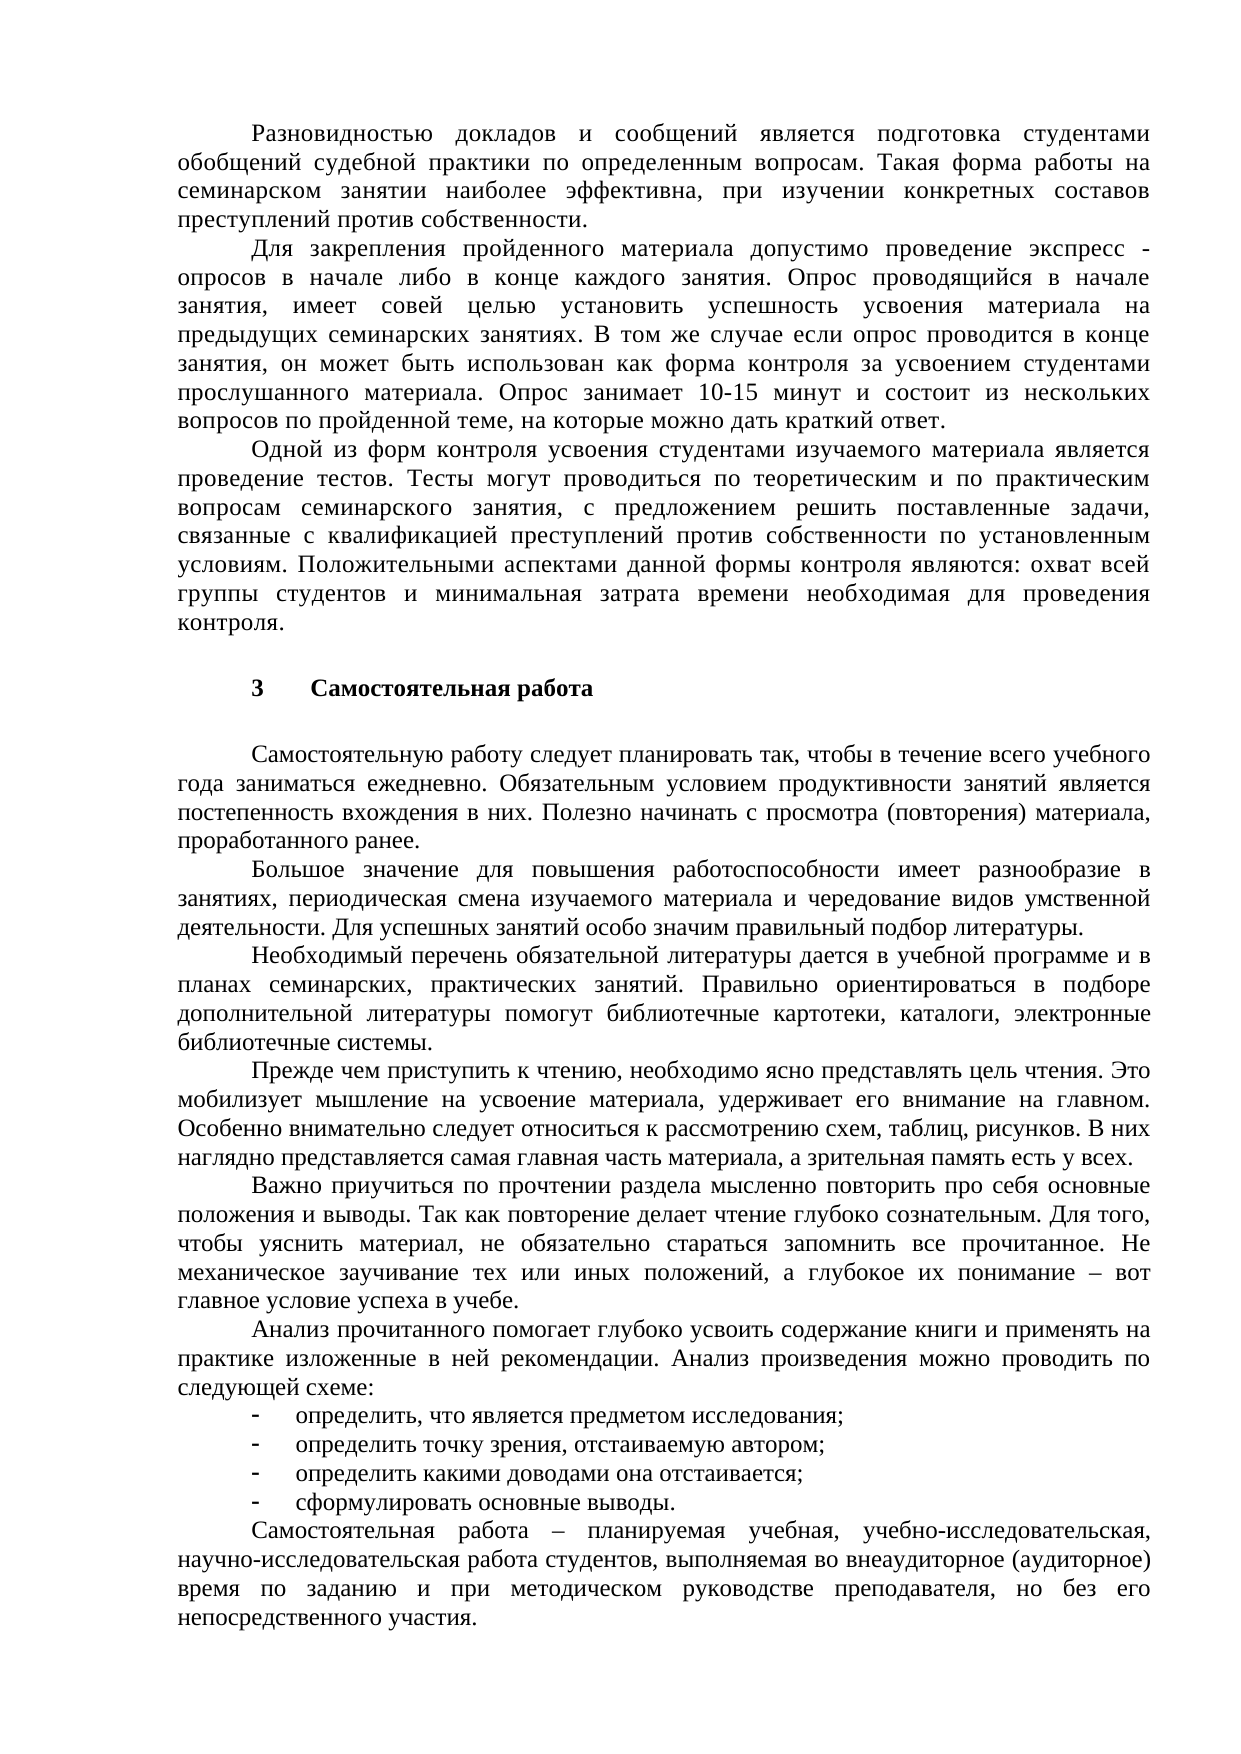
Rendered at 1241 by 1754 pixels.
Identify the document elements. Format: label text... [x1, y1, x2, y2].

list определить, что является предметом исследования; [251, 1401, 1152, 1429]
list Самостоятельная работа [177, 673, 1152, 702]
text Одной из форм контроля усвоения студентами изучаемого материала является проведение тестов. Тесты могут проводиться по теоретическим и по практическим вопросам семинарского занятия, с предложением решить поставленные задачи, связанные с квалификацией преступлений против собственности по установленным условиям. Положительными аспектами данной формы контроля являются: охват всей группы студентов и минимальная затрата времени необходимая для проведения контроля. [177, 434, 1152, 636]
text Самостоятельная работа – планируемая учебная, учебно-исследовательская, научно-исследовательская работа студентов, выполняемая во внеаудиторное (аудиторное) время по заданию и при методическом руководстве преподавателя, но без его непосредственного участия. [177, 1516, 1152, 1631]
text Разновидностью докладов и сообщений является подготовка студентами обобщений судебной практики по определенным вопросам. Такая форма работы на семинарском занятии наиболее эффективна, при изучении конкретных составов преступлений против собственности. [177, 118, 1152, 233]
list определить точку зрения, отстаиваемую автором; [251, 1429, 1152, 1458]
text Для закрепления пройденного материала допустимо проведение экспресс -опросов в начале либо в конце каждого занятия. Опрос проводящийся в начале занятия, имеет совей целью установить успешность усвоения материала на предыдущих семинарских занятиях. В том же случае если опрос проводится в конце занятия, он может быть использован как форма контроля за усвоением студентами прослушанного материала. Опрос занимает 10-15 минут и состоит из нескольких вопросов по пройденной теме, на которые можно дать краткий ответ. [177, 233, 1152, 434]
text Большое значение для повышения работоспособности имеет разнообразие в занятиях, периодическая смена изучаемого материала и чередование видов умственной деятельности. Для успешных занятий особо значим правильный подбор литературы. [177, 854, 1152, 941]
text Важно приучиться по прочтении раздела мысленно повторить про себя основные положения и выводы. Так как повторение делает чтение глубоко сознательным. Для того, чтобы уяснить материал, не обязательно стараться запомнить все прочитанное. Не механическое заучивание тех или иных положений, а глубокое их понимание – вот главное условие успеха в учебе. [177, 1171, 1152, 1314]
text Анализ прочитанного помогает глубоко усвоить содержание книги и применять на практике изложенные в ней рекомендации. Анализ произведения можно проводить по следующей схеме: [177, 1314, 1152, 1401]
list сформулировать основные выводы. [251, 1487, 1152, 1516]
text Самостоятельную работу следует планировать так, чтобы в течение всего учебного года заниматься ежедневно. Обязательным условием продуктивности занятий является постепенность вхождения в них. Полезно начинать с просмотра (повторения) материала, проработанного ранее. [177, 739, 1152, 854]
list определить какими доводами она отстаивается; [251, 1458, 1152, 1487]
text Необходимый перечень обязательной литературы дается в учебной программе и в планах семинарских, практических занятий. Правильно ориентироваться в подборе дополнительной литературы помогут библиотечные картотеки, каталоги, электронные библиотечные системы. [177, 941, 1152, 1056]
text Прежде чем приступить к чтению, необходимо ясно представлять цель чтения. Это мобилизует мышление на усвоение материала, удерживает его внимание на главном. Особенно внимательно следует относиться к рассмотрению схем, таблиц, рисунков. В них наглядно представляется самая главная часть материала, а зрительная память есть у всех. [177, 1056, 1152, 1171]
